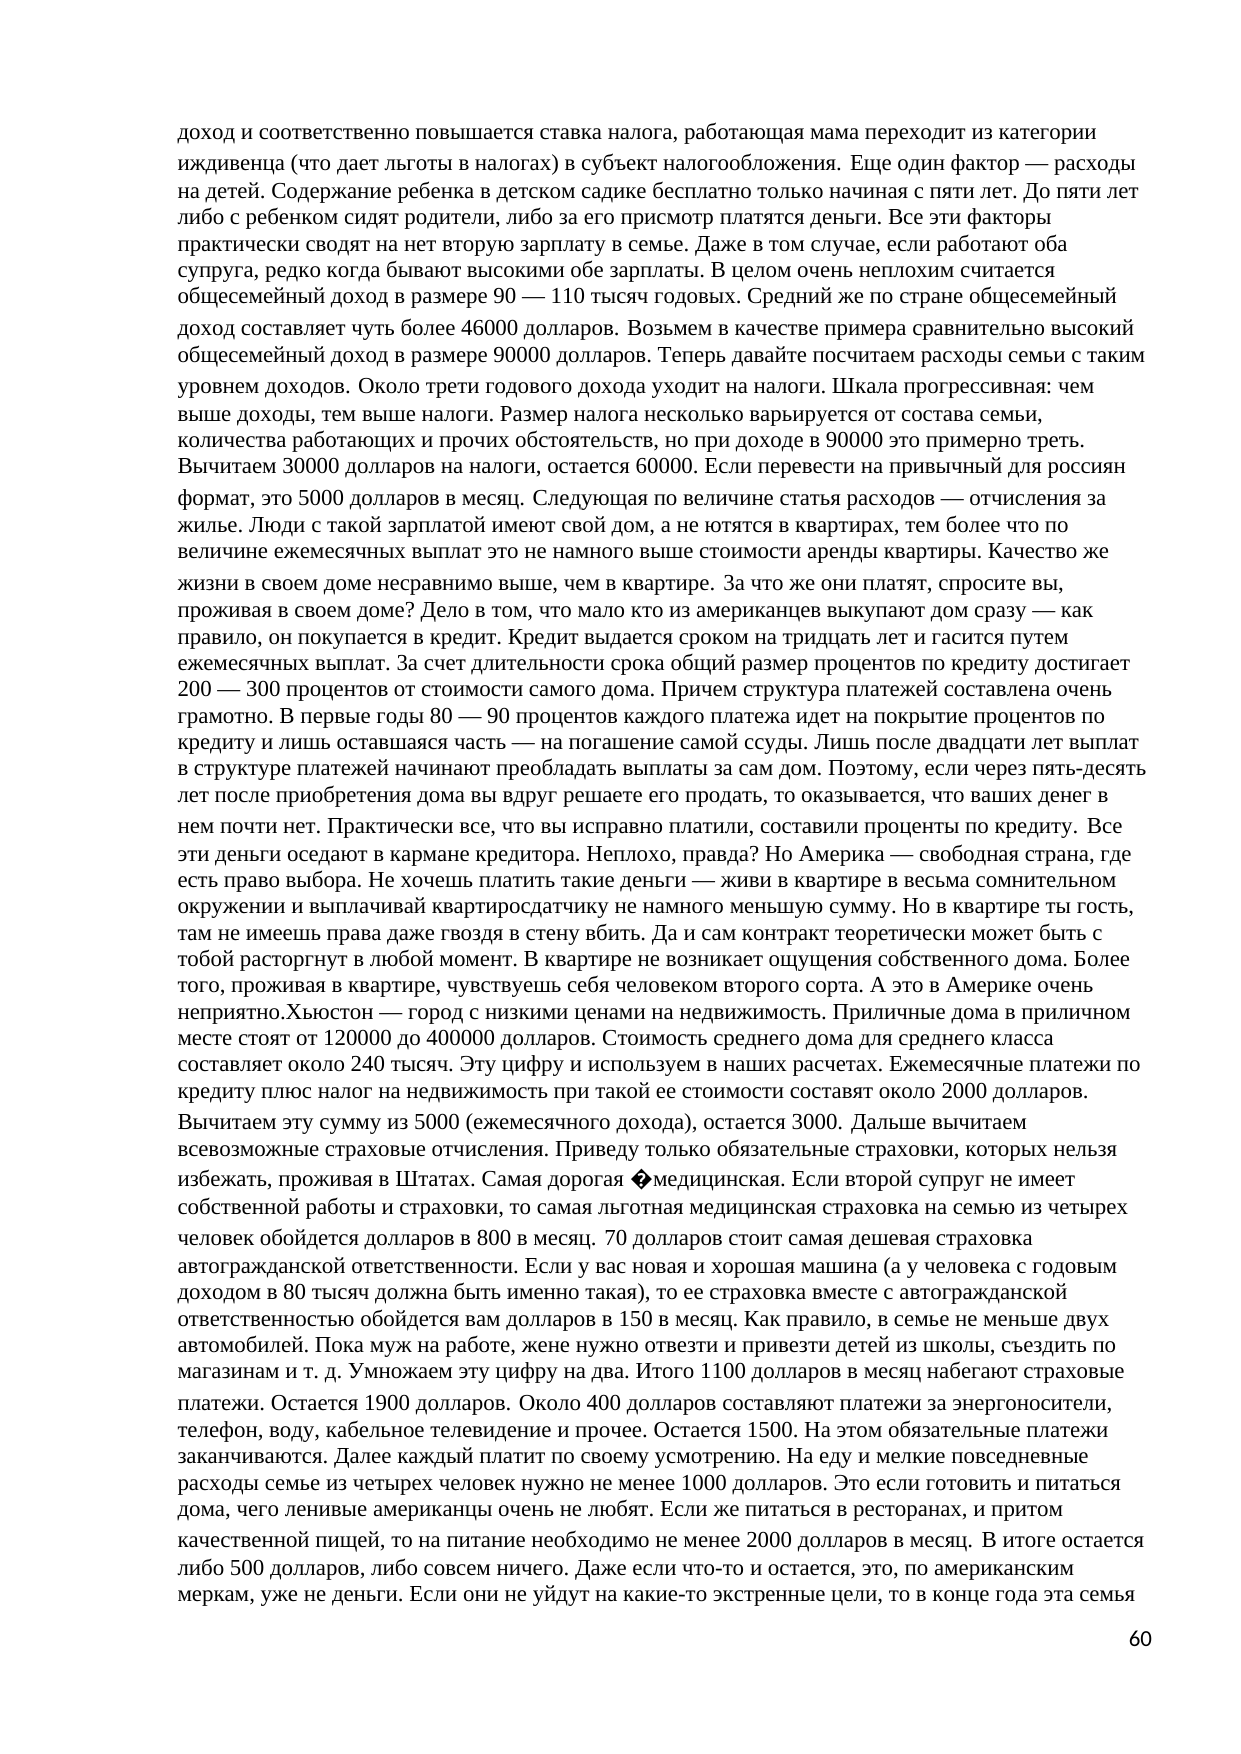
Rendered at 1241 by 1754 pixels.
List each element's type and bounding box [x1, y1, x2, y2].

text [177, 118, 1152, 1607]
